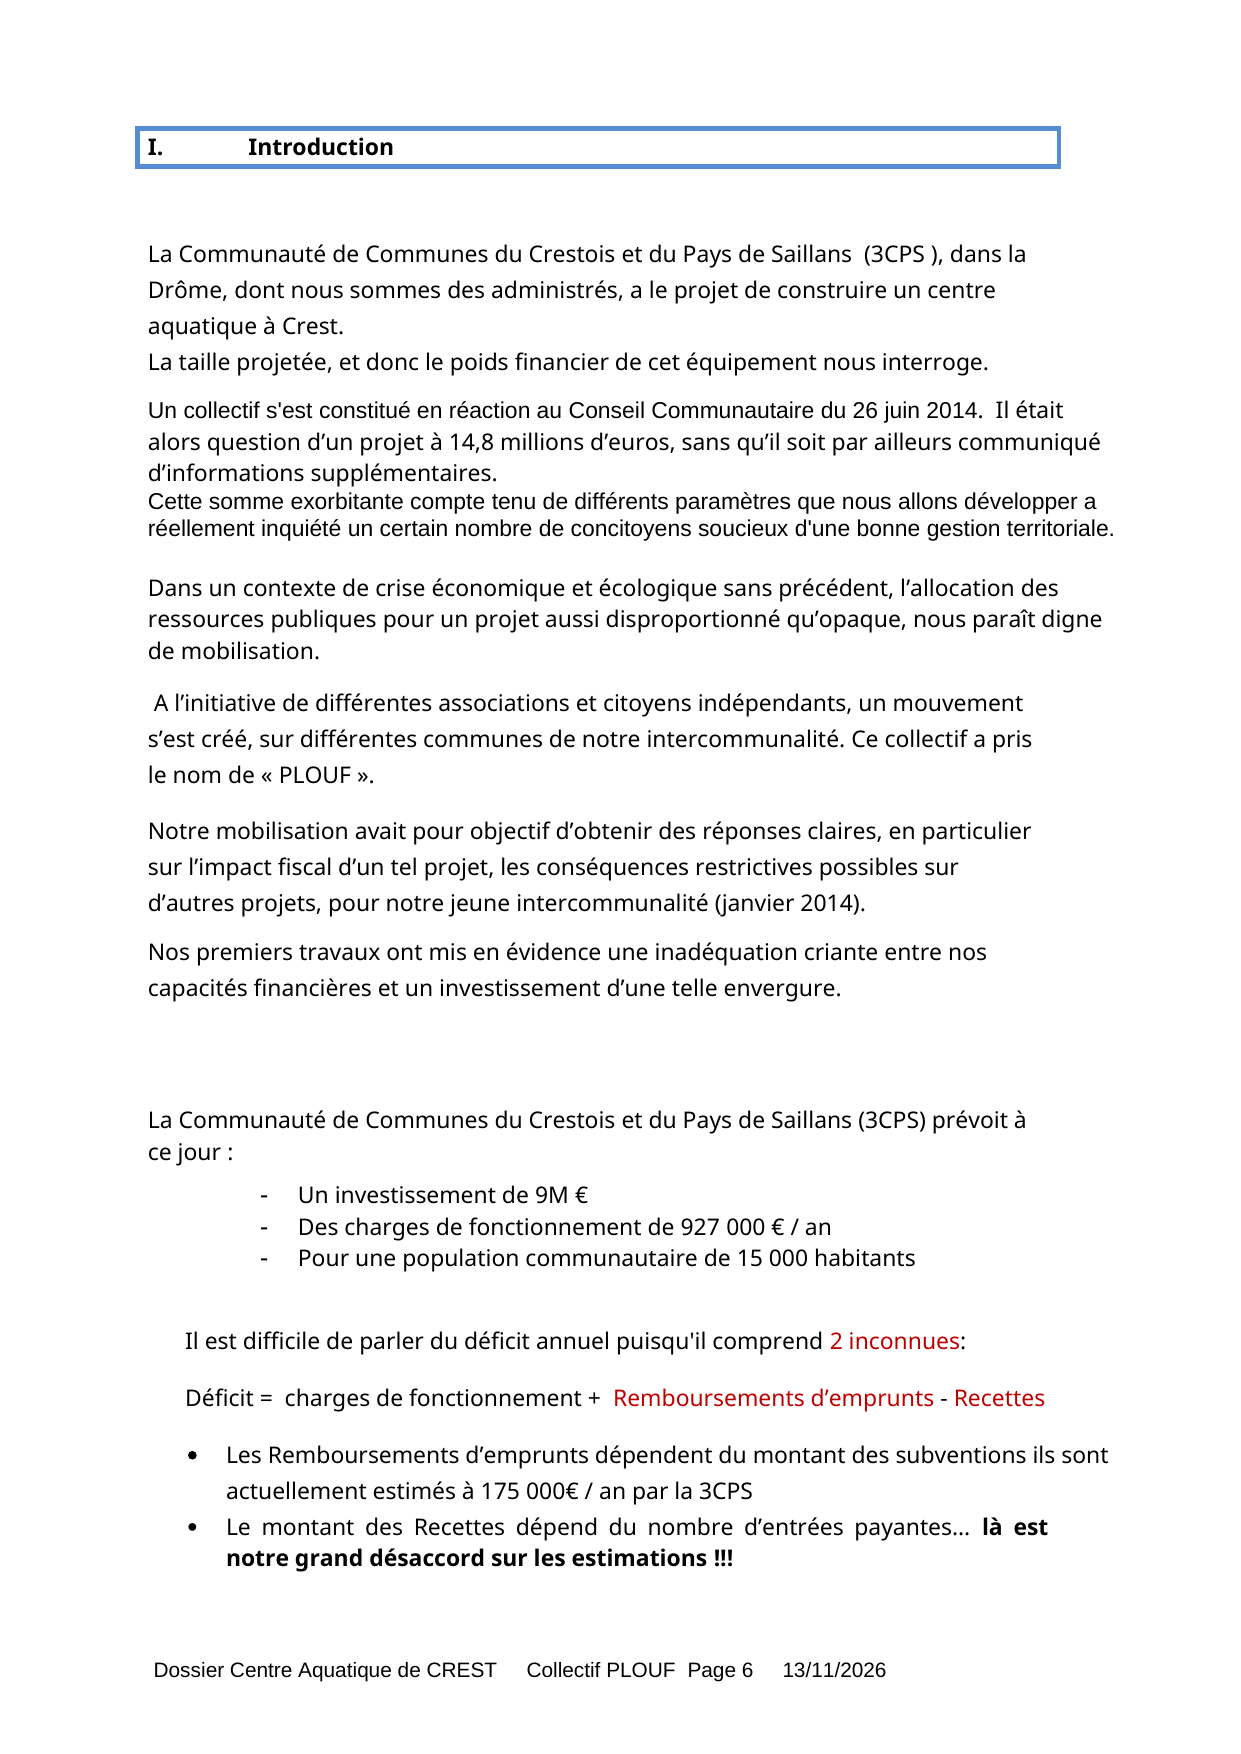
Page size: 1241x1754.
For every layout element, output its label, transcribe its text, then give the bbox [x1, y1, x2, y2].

list Il est difficile de parler du déficit annuel puisqu'il comprend 2 inconnues: [185, 1325, 1122, 1356]
list Un investissement de 9M € [260, 1179, 1048, 1211]
text A l’initiative de différentes associations et citoyens indépendants, un mouvement s’est créé, sur différentes communes de notre intercommunalité. Ce collectif a pris le nom de « PLOUF ». [148, 687, 1048, 790]
text Dans un contexte de crise économique et écologique sans précédent, l’allocation des ressources publiques pour un projet aussi disproportionné qu’opaque, nous paraît digne de mobilisation. [148, 541, 1122, 666]
list Le montant des Recettes dépend du nombre d’entrées payantes… là est notre grand désaccord sur les estimations !!! [188, 1511, 1048, 1573]
text La Communauté de Communes du Crestois et du Pays de Saillans (3CPS ), dans la Drôme, dont nous sommes des administrés, a le projet de construire un centre aquatique à Crest. La taille projetée, et donc le poids financier de cet équipement nous interroge. [148, 238, 1048, 377]
list Pour une population communautaire de 15 000 habitants [260, 1242, 1048, 1273]
text Notre mobilisation avait pour objectif d’obtenir des réponses claires, en particulier sur l’impact fiscal d’un tel projet, les conséquences restrictives possibles sur d’autres projets, pour notre jeune intercommunalité (janvier 2014). [148, 815, 1048, 918]
list Des charges de fonctionnement de 927 000 € / an [260, 1211, 1048, 1242]
text La Communauté de Communes du Crestois et du Pays de Saillans (3CPS) prévoit à ce jour : [148, 1104, 1048, 1167]
list Déficit = charges de fonctionnement + Remboursements d’emprunts - Recettes [185, 1382, 1122, 1413]
subtitle Introduction [140, 131, 1057, 164]
text Un collectif s'est constitué en réaction au Conseil Communautaire du 26 juin 2014. Il était alors question d’un projet à 14,8 millions d’euros, sans qu’il soit par ailleurs communiqué d’informations supplémentaires. Cette somme exorbitante compte tenu de différents paramètres que nous allons développer a réellement inquiété un certain nombre de concitoyens soucieux d'une bonne gestion territoriale. [148, 394, 1122, 541]
list Les Remboursements d’emprunts dépendent du montant des subventions ils sont actuellement estimés à 175 000€ / an par la 3CPS [188, 1439, 1122, 1506]
text Nos premiers travaux ont mis en évidence une inadéquation criante entre nos capacités financières et un investissement d’une telle envergure. [148, 936, 1048, 1039]
